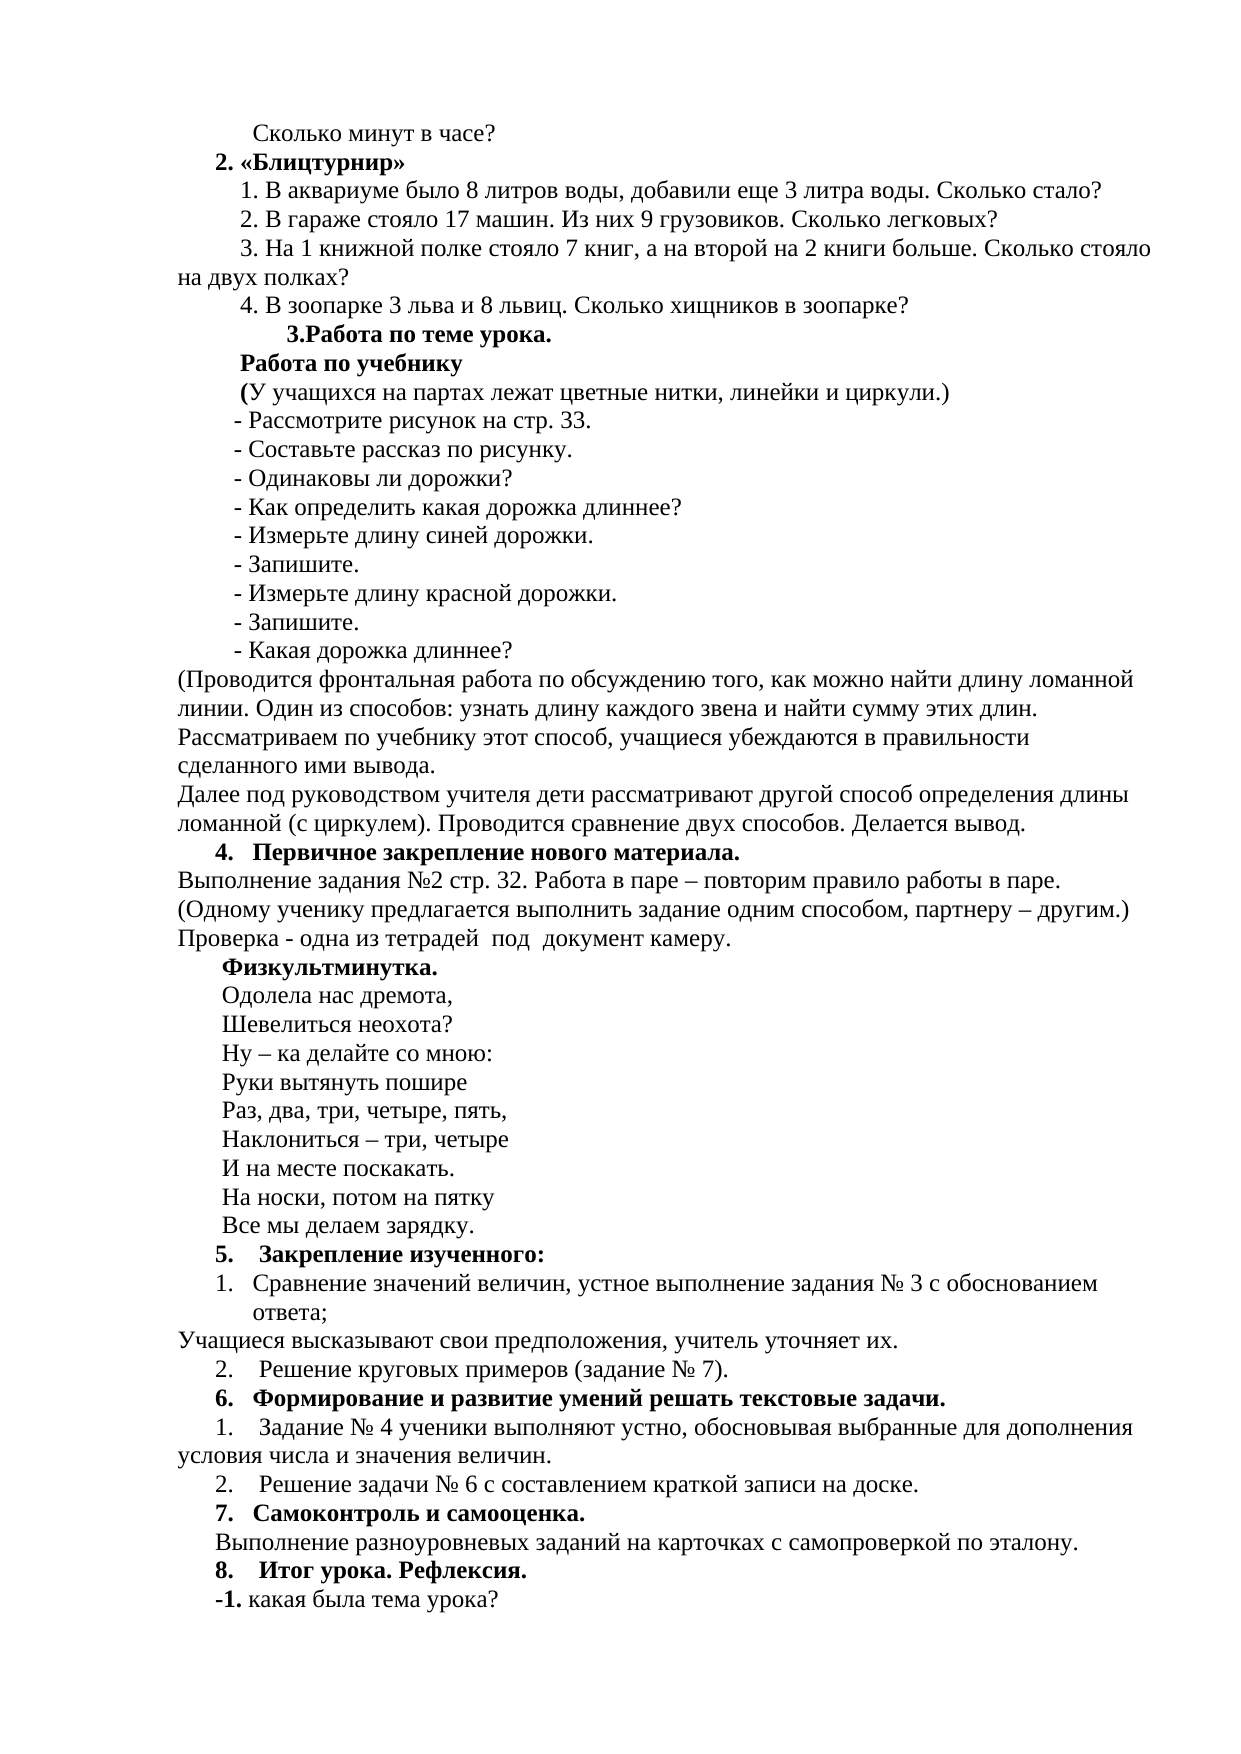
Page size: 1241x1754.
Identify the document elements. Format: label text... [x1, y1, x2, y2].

text Учащиеся высказывают свои предположения, учитель уточняет их. [177, 1326, 1152, 1354]
list Формирование и развитие умений решать текстовые задачи. [215, 1383, 1152, 1412]
text 2. «Блицтурнир» [177, 147, 1152, 176]
text Шевелиться неохота? [177, 1009, 1152, 1038]
text 1. В аквариуме было 8 литров воды, добавили еще 3 литра воды. Сколько стало? [177, 176, 1152, 204]
text - Одинаковы ли дорожки? [215, 463, 1152, 492]
text - Какая дорожка длиннее? [215, 636, 1152, 664]
list Сравнение значений величин, устное выполнение задания № 3 с обоснованием ответа; [215, 1268, 1152, 1326]
text Физкультминутка. [177, 952, 1152, 981]
text Руки вытянуть пошире [177, 1067, 1152, 1096]
text - Составьте рассказ по рисунку. [215, 434, 1152, 463]
text Рассматриваем по учебнику этот способ, учащиеся убеждаются в правильности сделанного ими вывода. [177, 722, 1152, 779]
list Решение круговых примеров (задание № 7). [215, 1354, 1152, 1383]
text На носки, потом на пятку [177, 1182, 1152, 1211]
text Ну – ка делайте со мною: [177, 1038, 1152, 1067]
text 2. В гараже стояло 17 машин. Из них 9 грузовиков. Сколько легковых? [177, 204, 1152, 233]
text И на месте поскакать. [177, 1153, 1152, 1182]
text (Проводится фронтальная работа по обсуждению того, как можно найти длину ломанной линии. Один из способов: узнать длину каждого звена и найти сумму этих длин. [177, 664, 1152, 722]
list Закрепление изученного: [215, 1239, 1152, 1268]
text Раз, два, три, четыре, пять, [177, 1096, 1152, 1124]
list 3.Работа по теме урока. [286, 319, 1152, 348]
text - Запишите. [215, 607, 1152, 636]
list Первичное закрепление нового материала. [215, 837, 1152, 866]
text (У учащихся на партах лежат цветные нитки, линейки и циркули.) [215, 377, 1152, 406]
text Далее под руководством учителя дети рассматривают другой способ определения длины ломанной (с циркулем). Проводится сравнение двух способов. Делается вывод. [177, 779, 1152, 837]
text 4. В зоопарке 3 льва и 8 львиц. Сколько хищников в зоопарке? [177, 291, 1152, 319]
text 3. На 1 книжной полке стояло 7 книг, а на второй на 2 книги больше. Сколько стояло на двух полках? [177, 233, 1152, 291]
text Одолела нас дремота, [177, 981, 1152, 1009]
list Самоконтроль и самооценка. [215, 1498, 1152, 1527]
text Сколько минут в часе? [252, 118, 1152, 147]
text - Измерьте длину красной дорожки. [215, 578, 1152, 607]
text - Как определить какая дорожка длиннее? [215, 492, 1152, 521]
text - Рассмотрите рисунок на стр. 33. [215, 406, 1152, 434]
text Выполнение разноуровневых заданий на карточках с самопроверкой по эталону. [215, 1527, 1152, 1556]
list Итог урока. Рефлексия. [215, 1556, 1152, 1584]
list Решение задачи № 6 с составлением краткой записи на доске. [215, 1469, 1152, 1498]
text -1. какая была тема урока? [215, 1584, 1152, 1613]
text Наклониться – три, четыре [177, 1124, 1152, 1153]
text Все мы делаем зарядку. [177, 1211, 1152, 1239]
text Выполнение задания №2 стр. 32. Работа в паре – повторим правило работы в паре. (Одному ученику предлагается выполнить задание одним способом, партнеру – другим.) Проверка - одна из тетрадей под документ камеру. [177, 866, 1152, 952]
list Задание № 4 ученики выполняют устно, обосновывая выбранные для дополнения условия числа и значения величин. [177, 1412, 1152, 1469]
text - Запишите. [215, 549, 1152, 578]
text - Измерьте длину синей дорожки. [215, 521, 1152, 549]
text Работа по учебнику [215, 348, 1152, 377]
